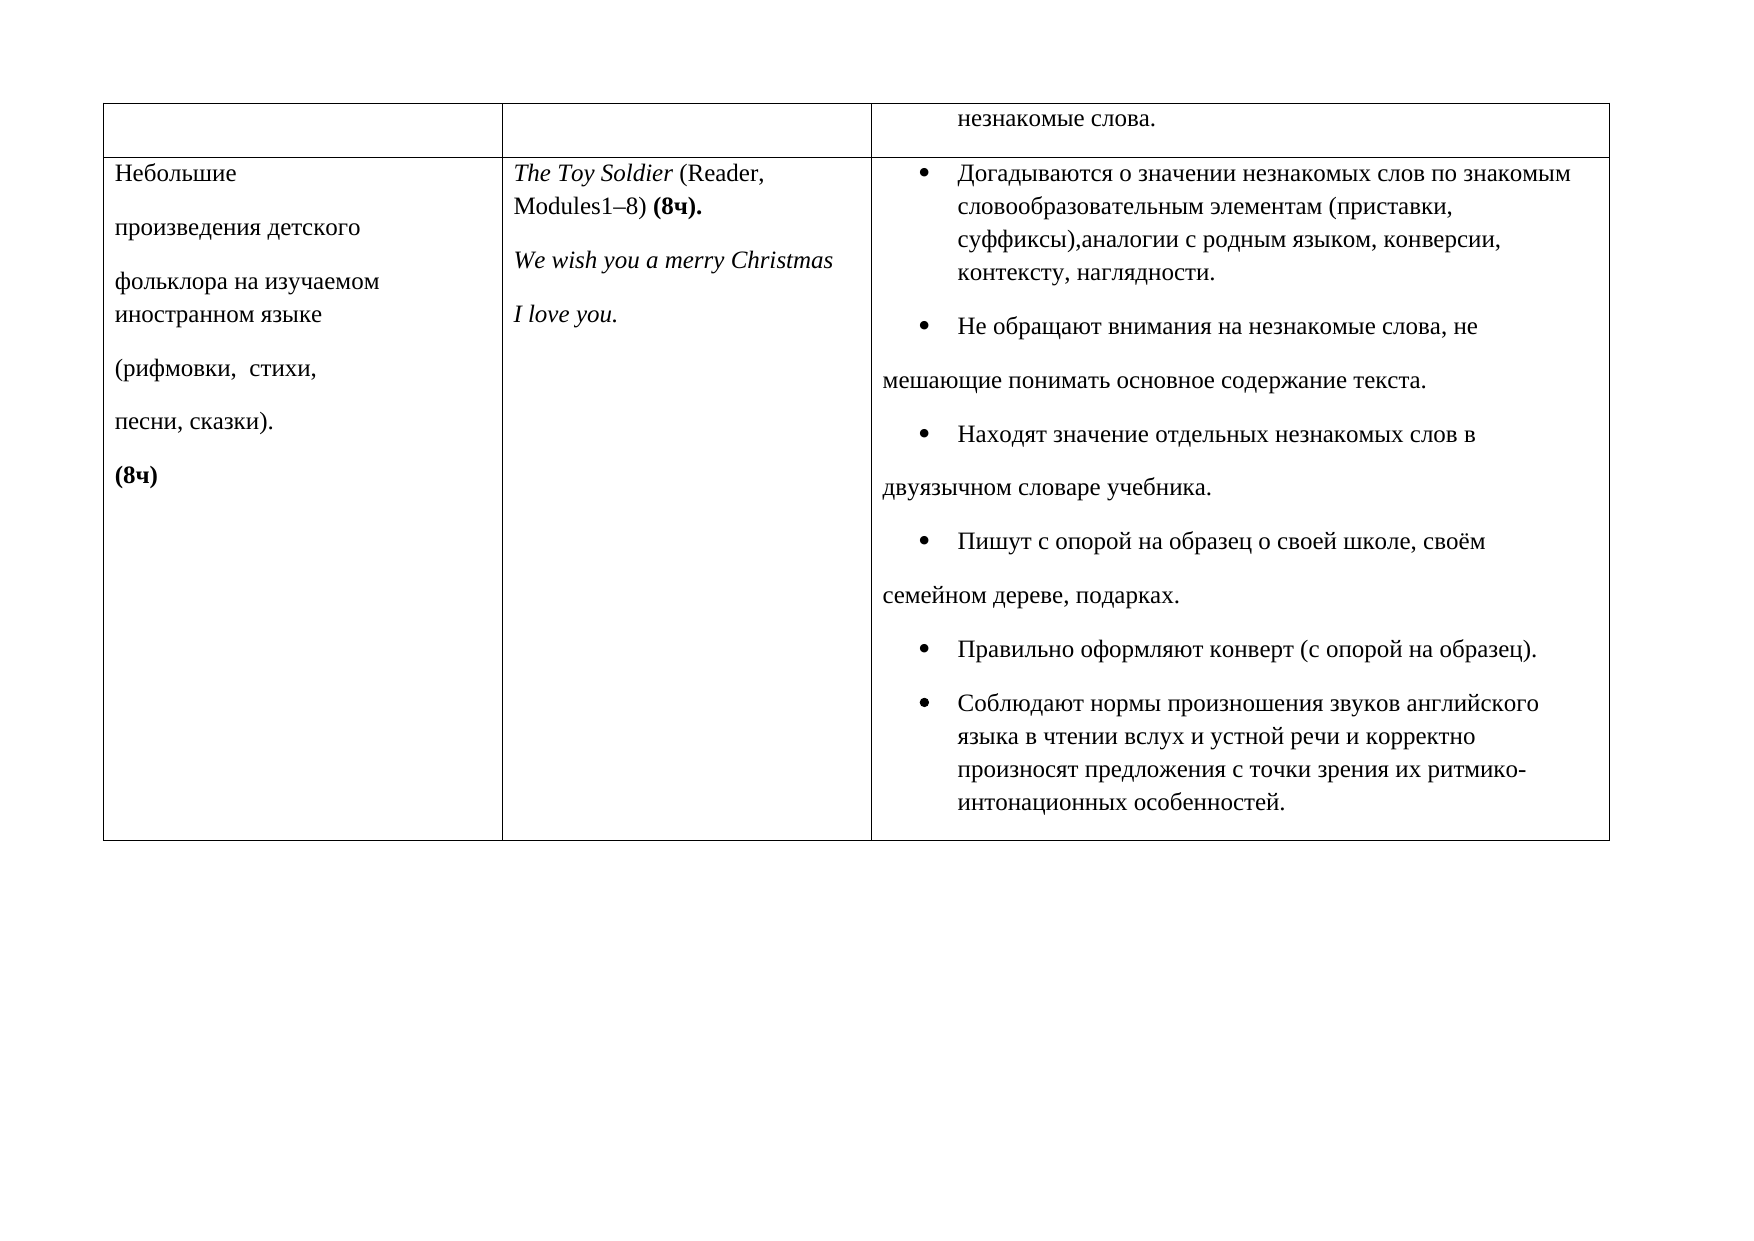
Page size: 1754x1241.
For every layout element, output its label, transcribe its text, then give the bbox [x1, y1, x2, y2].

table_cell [872, 104, 1609, 157]
table_cell The Toy Soldier (Reader, Modules1–8) (8ч). We wish you a merry Christmas I love you. [503, 158, 871, 840]
table_cell Небольшие произведения детского фольклора на изучаемом иностранном языке (рифмовки, стихи, песни, сказки). (8ч) [104, 158, 502, 840]
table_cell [503, 104, 871, 157]
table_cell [104, 104, 502, 157]
table_cell Догадываются о значении незнакомых слов по знакомым словообразовательным элементам (приставки, суффиксы),аналогии с родным языком, конверсии, контексту, наглядности. Не обращают внимания на незнакомые слова, не мешающие понимать основное содержание текста. Находят значение отдельных незнакомых слов в двуязычном словаре учебника. Пишут с опорой на образец о своей школе, своём семейном дереве, подарках. Правильно оформляют конверт (с опорой на образец). Соблюдают нормы произношения звуков английского языка в чтении вслух и устной речи и корректно произносят предложения с точки зрения их ритмико-интонационных особенностей. [872, 158, 1609, 840]
